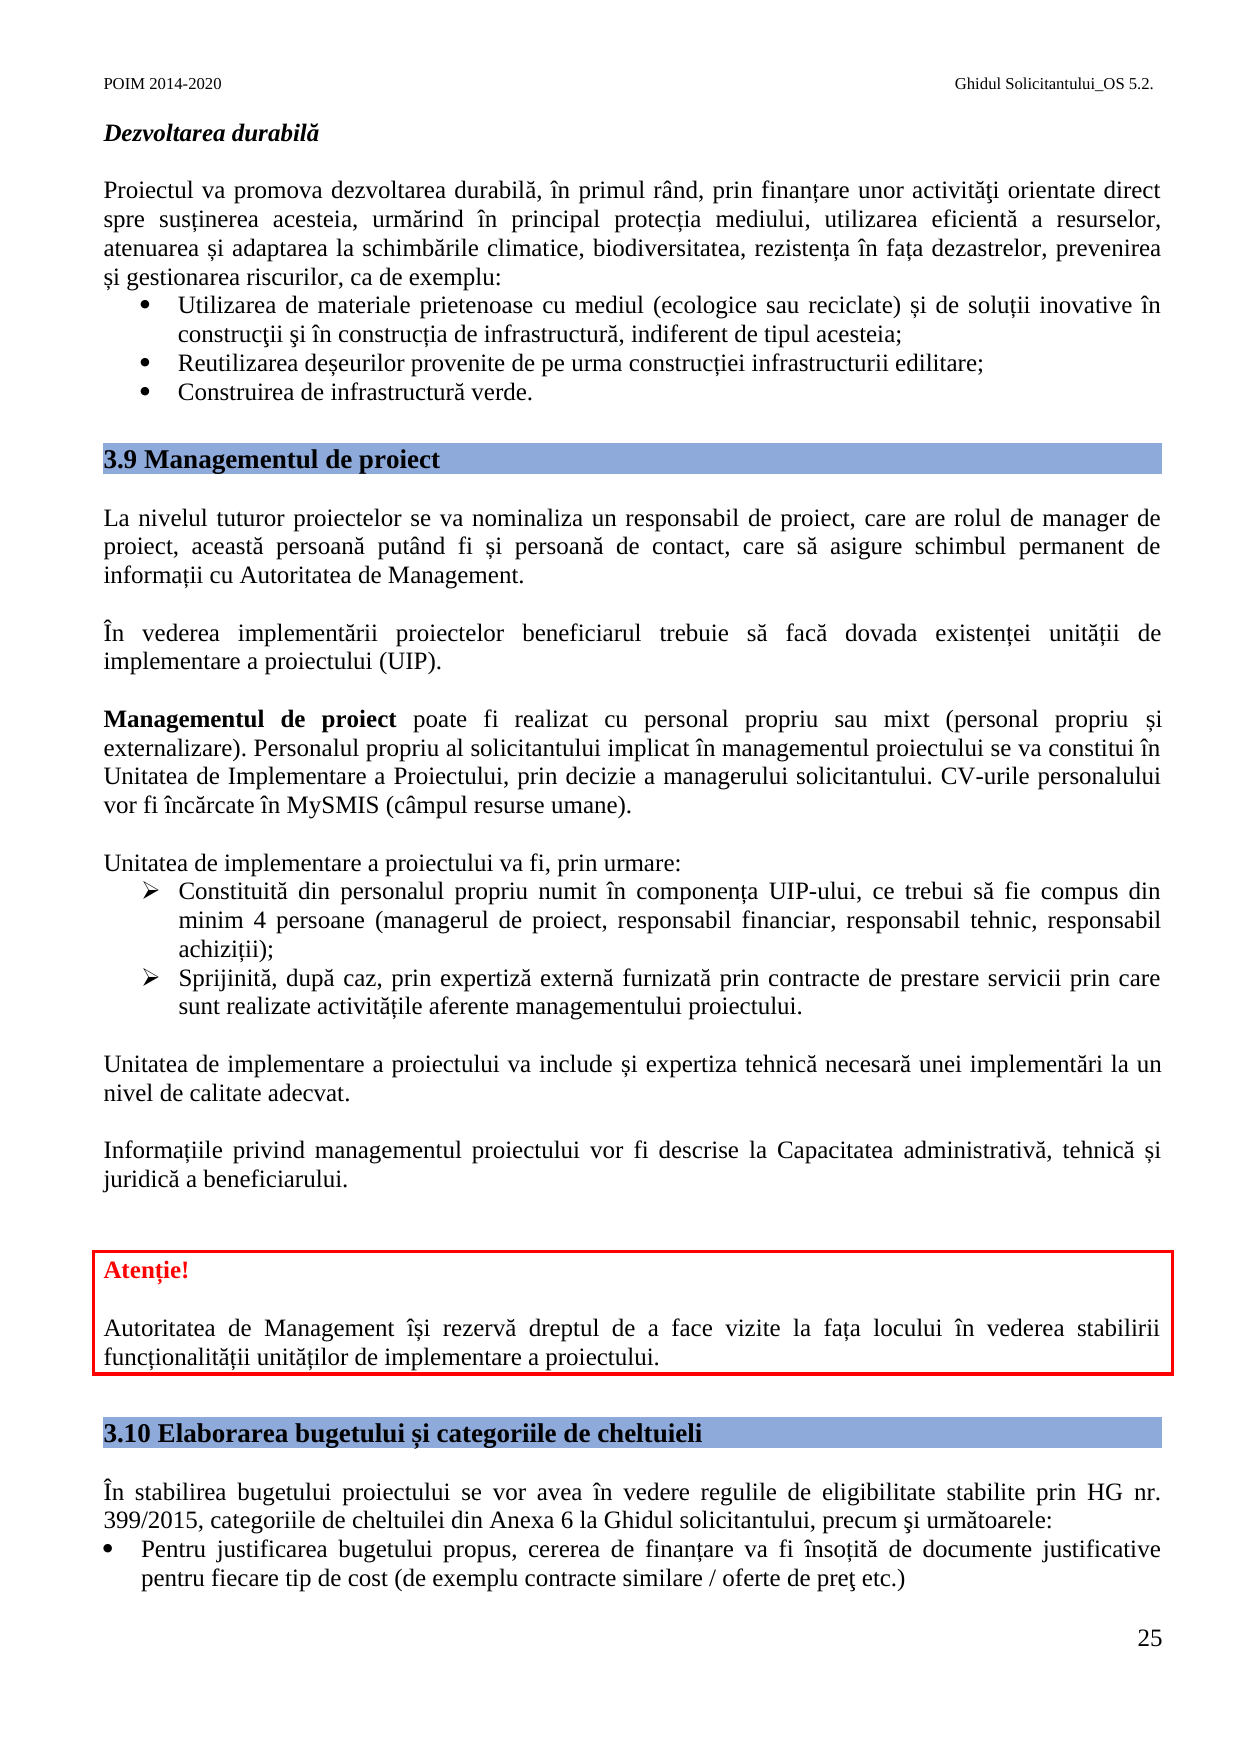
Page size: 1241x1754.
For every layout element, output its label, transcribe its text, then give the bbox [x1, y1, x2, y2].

text În stabilirea bugetului proiectului se vor avea în vedere regulile de eligibilitate stabilite prin HG nr. 399/2015, categoriile de cheltuilei din Anexa 6 la Ghidul solicitantului, precum şi următoarele: [103, 1477, 1162, 1534]
text În vederea implementării proiectelor beneficiarul trebuie să facă dovada existenței unității de implementare a proiectului (UIP). [103, 618, 1162, 675]
text Autoritatea de Management își rezervă dreptul de a face vizite la fața locului în vederea stabilirii funcționalității unităților de implementare a proiectului. [95, 1308, 1171, 1372]
list Utilizarea de materiale prietenoase cu mediul (ecologice sau reciclate) și de soluții inovative în construcţii şi în construcția de infrastructură, indiferent de tipul acesteia; [141, 291, 1162, 348]
subtitle 3.9 Managementul de proiect [103, 443, 1162, 474]
text Informațiile privind managementul proiectului vor fi descrise la Capacitatea administrativă, tehnică și juridică a beneficiarului. [103, 1135, 1162, 1193]
text Managementul de proiect poate fi realizat cu personal propriu sau mixt (personal propriu și externalizare). Personalul propriu al solicitantului implicat în managementul proiectului se va constitui în Unitatea de Implementare a Proiectului, prin decizie a managerului solicitantului. CV-urile personalului vor fi încărcate în MySMIS (câmpul resurse umane). [103, 704, 1162, 819]
subtitle 3.10 Elaborarea bugetului și categoriile de cheltuieli [103, 1417, 1162, 1448]
text Proiectul va promova dezvoltarea durabilă, în primul rând, prin finanțare unor activităţi orientate direct spre susținerea acesteia, urmărind în principal protecția mediului, utilizarea eficientă a resurselor, atenuarea și adaptarea la schimbările climatice, biodiversitatea, rezistența în fața dezastrelor, prevenirea și gestionarea riscurilor, ca de exemplu: [103, 176, 1162, 291]
list Pentru justificarea bugetului propus, cererea de finanțare va fi însoțită de documente justificative pentru fiecare tip de cost (de exemplu contracte similare / oferte de preţ etc.) [103, 1534, 1162, 1592]
text Dezvoltarea durabilă [103, 118, 1162, 147]
list Constituită din personalul propriu numit în componența UIP-ului, ce trebui să fie compus din minim 4 persoane (managerul de proiect, responsabil financiar, responsabil tehnic, responsabil achiziții); [141, 876, 1162, 963]
text Unitatea de implementare a proiectului va fi, prin urmare: [103, 848, 1162, 876]
text Unitatea de implementare a proiectului va include și expertiza tehnică necesară unei implementări la un nivel de calitate adecvat. [103, 1049, 1162, 1106]
list Reutilizarea deșeurilor provenite de pe urma construcției infrastructurii edilitare; [141, 348, 1162, 377]
text Atenție! [95, 1253, 1171, 1284]
text La nivelul tuturor proiectelor se va nominaliza un responsabil de proiect, care are rolul de manager de proiect, această persoană putând fi și persoană de contact, care să asigure schimbul permanent de informații cu Autoritatea de Management. [103, 503, 1162, 589]
list Sprijinită, după caz, prin expertiză externă furnizată prin contracte de prestare servicii prin care sunt realizate activitățile aferente managementului proiectului. [141, 963, 1162, 1020]
list Construirea de infrastructură verde. [141, 377, 1162, 406]
